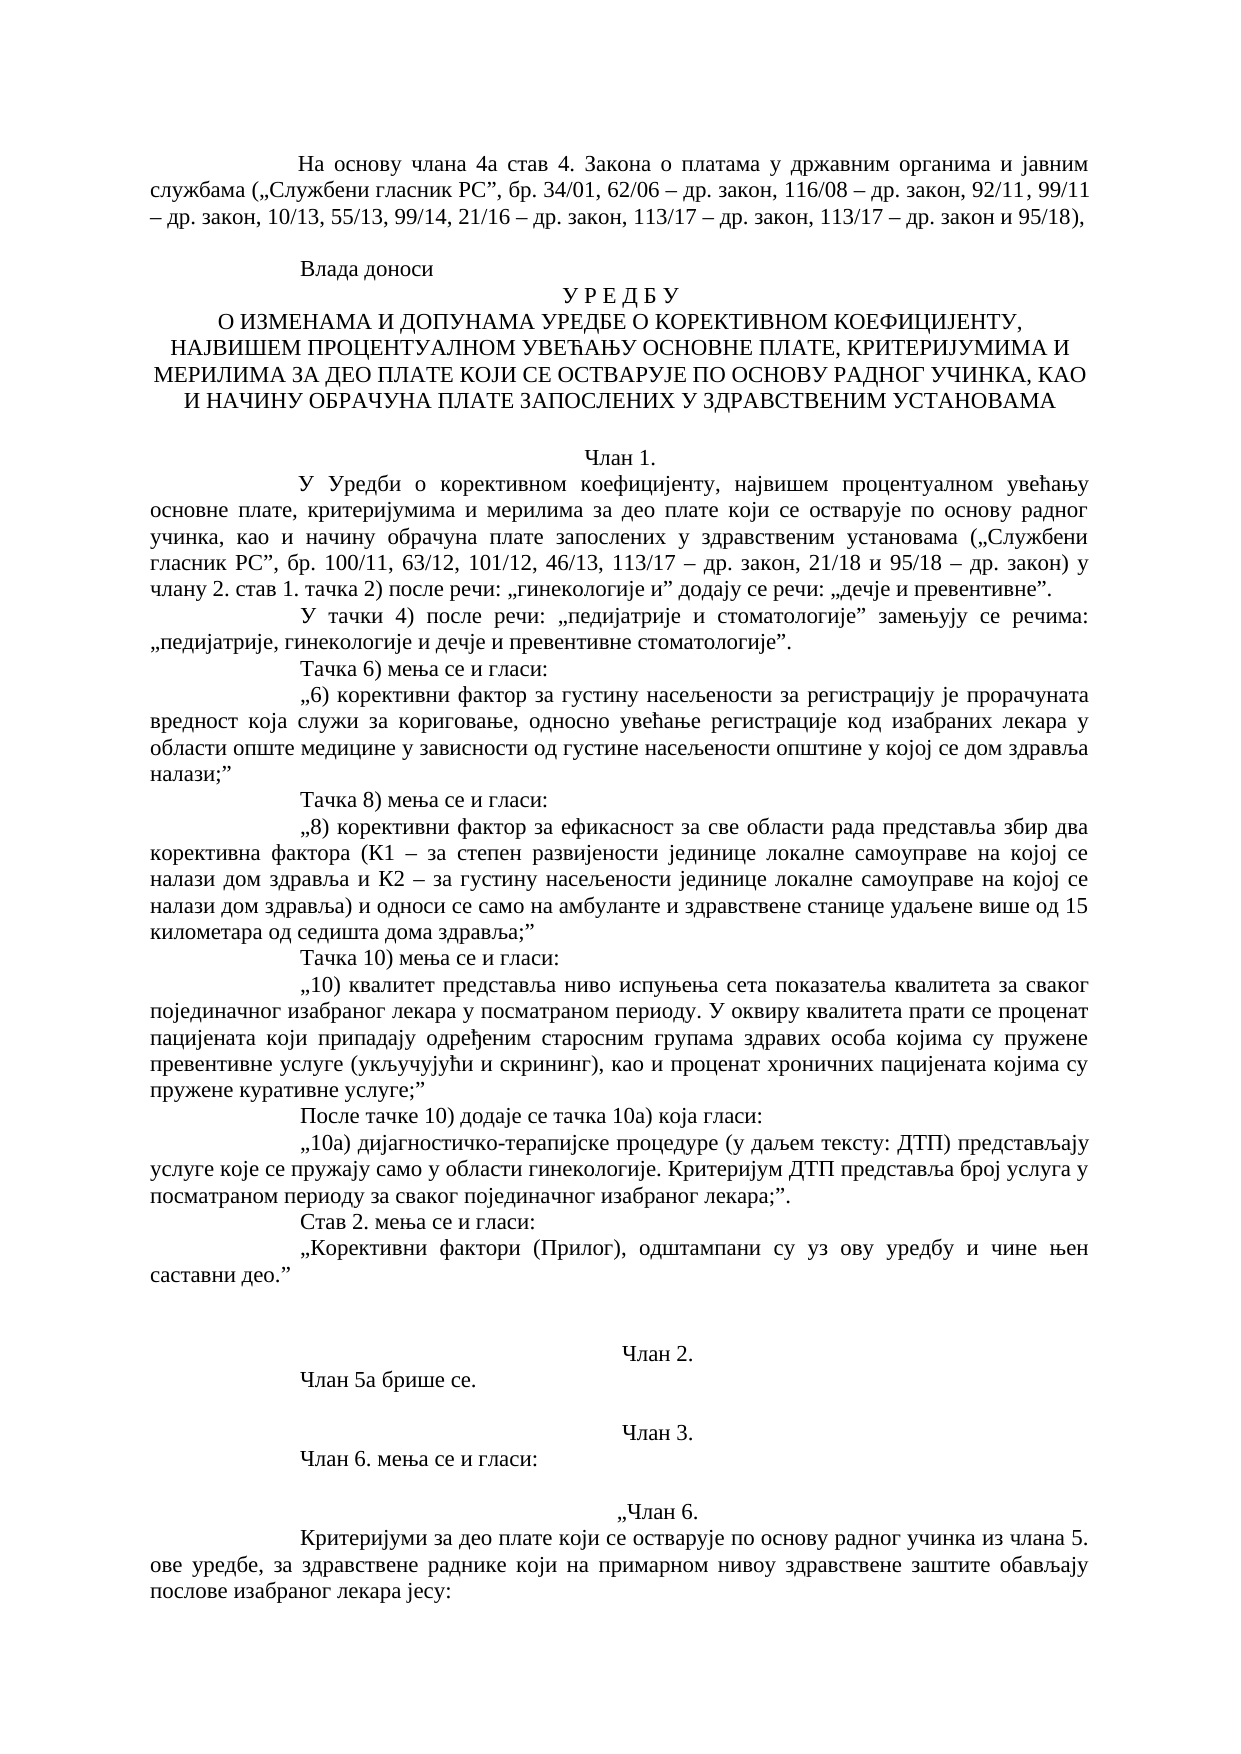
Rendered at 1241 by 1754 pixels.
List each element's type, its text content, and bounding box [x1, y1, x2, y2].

text Члан 5а брише се. [150, 1366, 1090, 1392]
text „Члан 6. [150, 1498, 1090, 1524]
text У Уредби о корективном коефицијенту, највишем процентуалном увећању основне плате, критеријумима и мерилима за део плате који се остварује по основу радног учинка, као и начину обрачуна плате запослених у здравственим установама („Службени гласник РС”, бр. 100/11, 63/12, 101/12, 46/13, 113/17 – др. закон, 21/18 и 95/18 – др. закон) у члану 2. став 1. тачка 2) после речи: „гинекологије и” додају се речи: „дечје и превентивне”. [150, 470, 1090, 602]
text „Корективни фактори (Прилог), одштампани су уз ову уредбу и чине њен саставни део.” [150, 1234, 1090, 1287]
text „8) корективни фактор за ефикасност за све области рада представља збир два корективна фактора (К1 – за степен развијености јединице локалне самоуправе на којој се налази дом здравља и К2 – за густину насељености јединице локалне самоуправе на којој се налази дом здравља) и односи се само на амбуланте и здравствене станице удаљене више од 15 километара од седишта дома здравља;” [150, 813, 1090, 944]
text Члан 3. [150, 1419, 1090, 1445]
text У тачки 4) после речи: „педијатрије и стоматологије” замењују се речима: „педијатрије, гинекологије и дечје и превентивне стоматологије”. [150, 602, 1090, 654]
text После тачке 10) додаје се тачка 10а) која гласи: [150, 1103, 1090, 1129]
text О ИЗМЕНАМА И ДОПУНАМА УРЕДБЕ О КОРЕКТИВНОМ КОЕФИЦИЈЕНТУ, НАЈВИШЕМ ПРОЦЕНТУАЛНОМ УВЕЋАЊУ ОСНОВНЕ ПЛАТЕ, КРИТЕРИЈУМИМА И МЕРИЛИМА ЗА ДЕО ПЛАТЕ КОЈИ СЕ ОСТВАРУЈЕ ПО ОСНОВУ РАДНОГ УЧИНКА, КАО И НАЧИНУ ОБРАЧУНА ПЛАТЕ ЗАПОСЛЕНИХ У ЗДРАВСТВЕНИМ УСТАНОВАМА [150, 308, 1090, 413]
text Тачка 8) мења се и гласи: [150, 786, 1090, 813]
text На основу члана 4а став 4. Закона о платама у државним органима и јавним службама („Службени гласник РС”, бр. 34/01, 62/06 – др. закон, 116/08 – др. закон, 92/11, 99/11 – др. закон, 10/13, 55/13, 99/14, 21/16 – др. закон, 113/17 – др. закон, 113/17 – др. закон и 95/18), [150, 150, 1090, 229]
text „10а) дијагностичко-терапијске процедуре (у даљем тексту: ДТП) представљају услуге које се пружају само у области гинекологије. Критеријум ДТП представља број услуга у посматраном периоду за сваког појединачног изабраног лекара;”. [150, 1129, 1090, 1208]
text Критеријуми за део плате који се остварује по основу радног учинка из члана 5. ове уредбе, за здравствене раднике који на примарном нивоу здравствене заштите обављају послове изабраног лекара јесу: [150, 1524, 1090, 1603]
text „10) квалитет представља ниво испуњења сета показатеља квалитета за сваког појединачног изабраног лекара у посматраном периоду. У оквиру квалитета прати се проценат пацијената који припадају одређеним старосним групама здравих особа којима су пружене превентивне услуге (укључујући и скрининг), као и проценат хроничних пацијената којима су пружене куративне услуге;” [150, 971, 1090, 1103]
text Члан 6. мења се и гласи: [150, 1445, 1090, 1472]
text Влада доноси [225, 255, 1090, 282]
text Члан 2. [150, 1340, 1090, 1366]
text Члан 1. [150, 444, 1090, 470]
text У Р Е Д Б У [150, 282, 1090, 308]
text „6) корективни фактор за густину насељености за регистрацију је прорачуната вредност која служи за кориговање, односно увећање регистрације код изабраних лекара у области опште медицине у зависности од густине насељености општине у којој се дом здравља налази;” [150, 681, 1090, 786]
text Став 2. мења се и гласи: [150, 1208, 1090, 1234]
text Тачка 10) мења се и гласи: [150, 944, 1090, 971]
text Тачка 6) мења се и гласи: [150, 654, 1090, 681]
